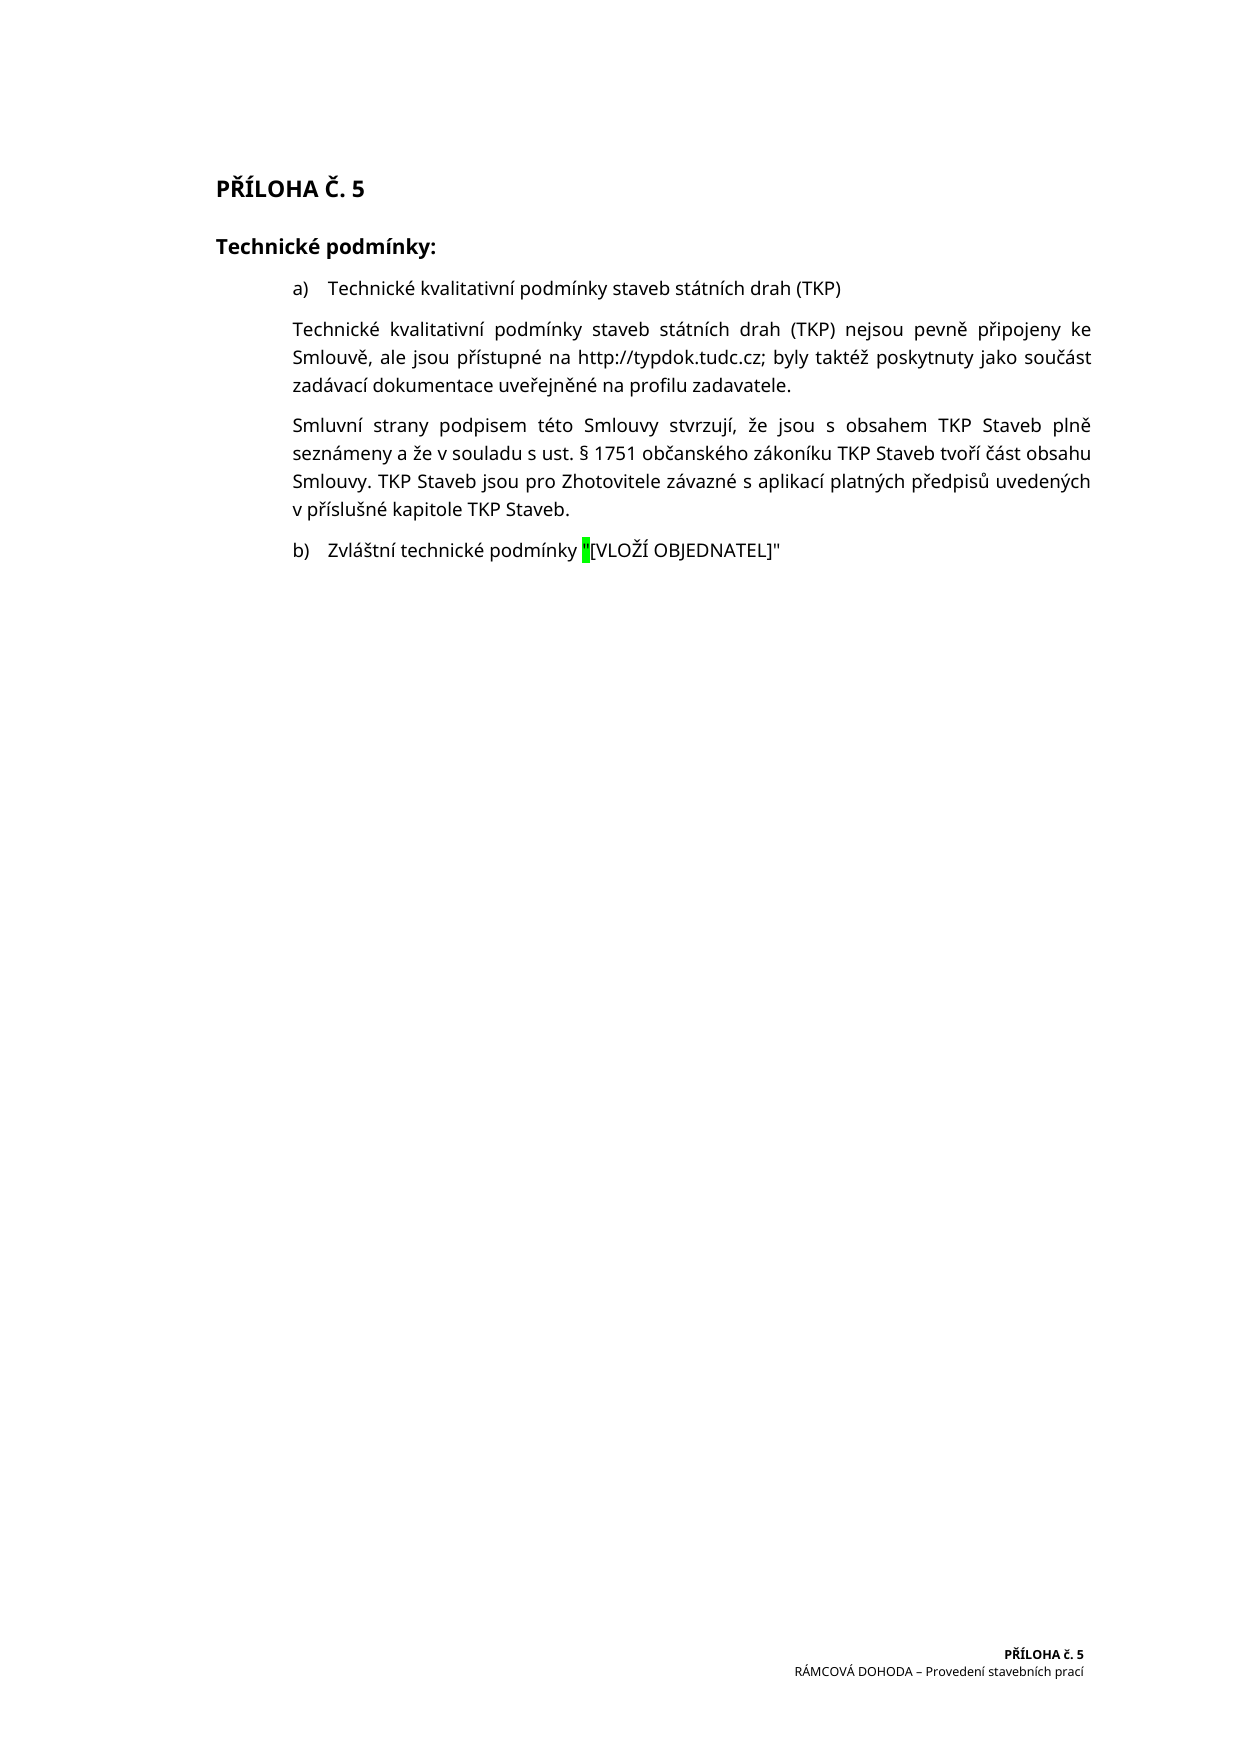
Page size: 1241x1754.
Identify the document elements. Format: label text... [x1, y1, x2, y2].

text Zvláštní technické podmínky [292, 537, 582, 563]
text Zvláštní technické podmínky [590, 537, 1093, 563]
list Technické kvalitativní podmínky staveb státních drah (TKP) [292, 276, 1093, 301]
text Technické podmínky: [216, 232, 1093, 260]
text Smluvní strany podpisem této Smlouvy stvrzují, že jsou s obsahem TKP Staveb plně seznámeny a že v souladu s ust. § 1751 občanského zákoníku TKP Staveb tvoří část obsahu Smlouvy. TKP Staveb jsou pro Zhotovitele závazné s aplikací platných předpisů uvedených v příslušné kapitole TKP Staveb. [292, 413, 1093, 522]
text Technické kvalitativní podmínky staveb státních drah (TKP) nejsou pevně připojeny ke Smlouvě, ale jsou přístupné na http://typdok.tudc.cz; byly taktéž poskytnuty jako součást zadávací dokumentace uveřejněné na profilu zadavatele. [292, 316, 1093, 398]
text Příloha č. 5 [216, 172, 1093, 204]
